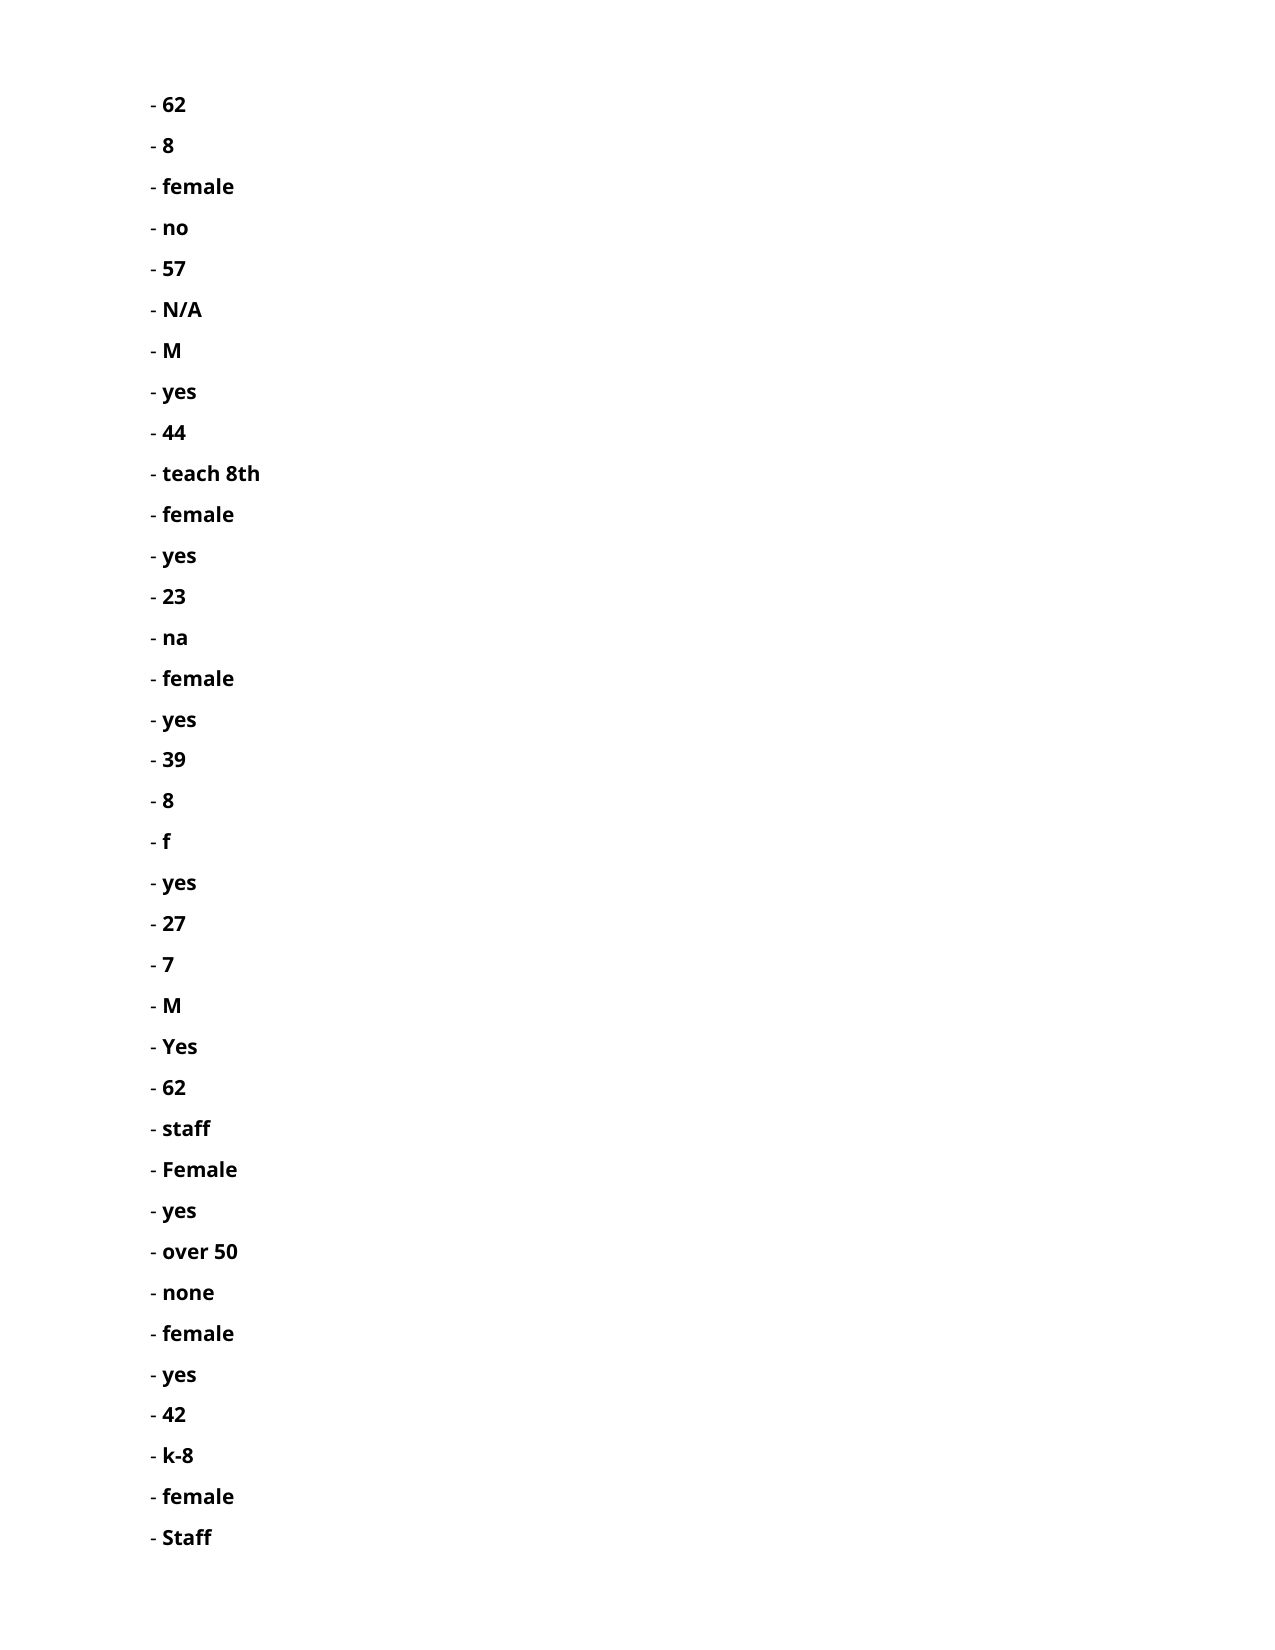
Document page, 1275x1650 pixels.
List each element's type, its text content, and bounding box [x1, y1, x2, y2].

table_cell - teach 8th [144, 453, 1119, 494]
table_cell - f [144, 821, 1119, 862]
table_cell - Yes [144, 1026, 1119, 1067]
table_cell - 23 [144, 576, 1119, 617]
table_cell - 57 [144, 248, 1119, 289]
table_cell - female [144, 494, 1119, 535]
table_cell - 42 [144, 1394, 1119, 1435]
table_cell - yes [144, 535, 1119, 576]
table_cell - female [144, 1476, 1119, 1517]
table_cell - k-8 [144, 1435, 1119, 1476]
table_cell - 62 [144, 84, 1119, 125]
table_cell - Staff [144, 1517, 1119, 1558]
table_cell - yes [144, 1354, 1119, 1394]
table_cell - 27 [144, 903, 1119, 944]
table_cell - M [144, 985, 1119, 1026]
table_cell - 62 [144, 1067, 1119, 1108]
table_cell - 8 [144, 780, 1119, 821]
table_cell - female [144, 166, 1119, 207]
table_cell - yes [144, 862, 1119, 903]
table_cell - yes [144, 699, 1119, 739]
table_cell - M [144, 330, 1119, 371]
table_cell - female [144, 658, 1119, 698]
table_cell - staff [144, 1108, 1119, 1149]
table_cell - 7 [144, 944, 1119, 985]
table_cell - over 50 [144, 1231, 1119, 1272]
table_cell - yes [144, 371, 1119, 412]
table_cell - no [144, 207, 1119, 248]
table_cell - yes [144, 1190, 1119, 1231]
table_cell - none [144, 1272, 1119, 1312]
table_cell - N/A [144, 289, 1119, 330]
table_cell - 39 [144, 739, 1119, 780]
table_cell - female [144, 1313, 1119, 1353]
table_cell - 8 [144, 125, 1119, 166]
table_cell - na [144, 617, 1119, 657]
table_cell - Female [144, 1149, 1119, 1190]
table_cell - 44 [144, 412, 1119, 453]
